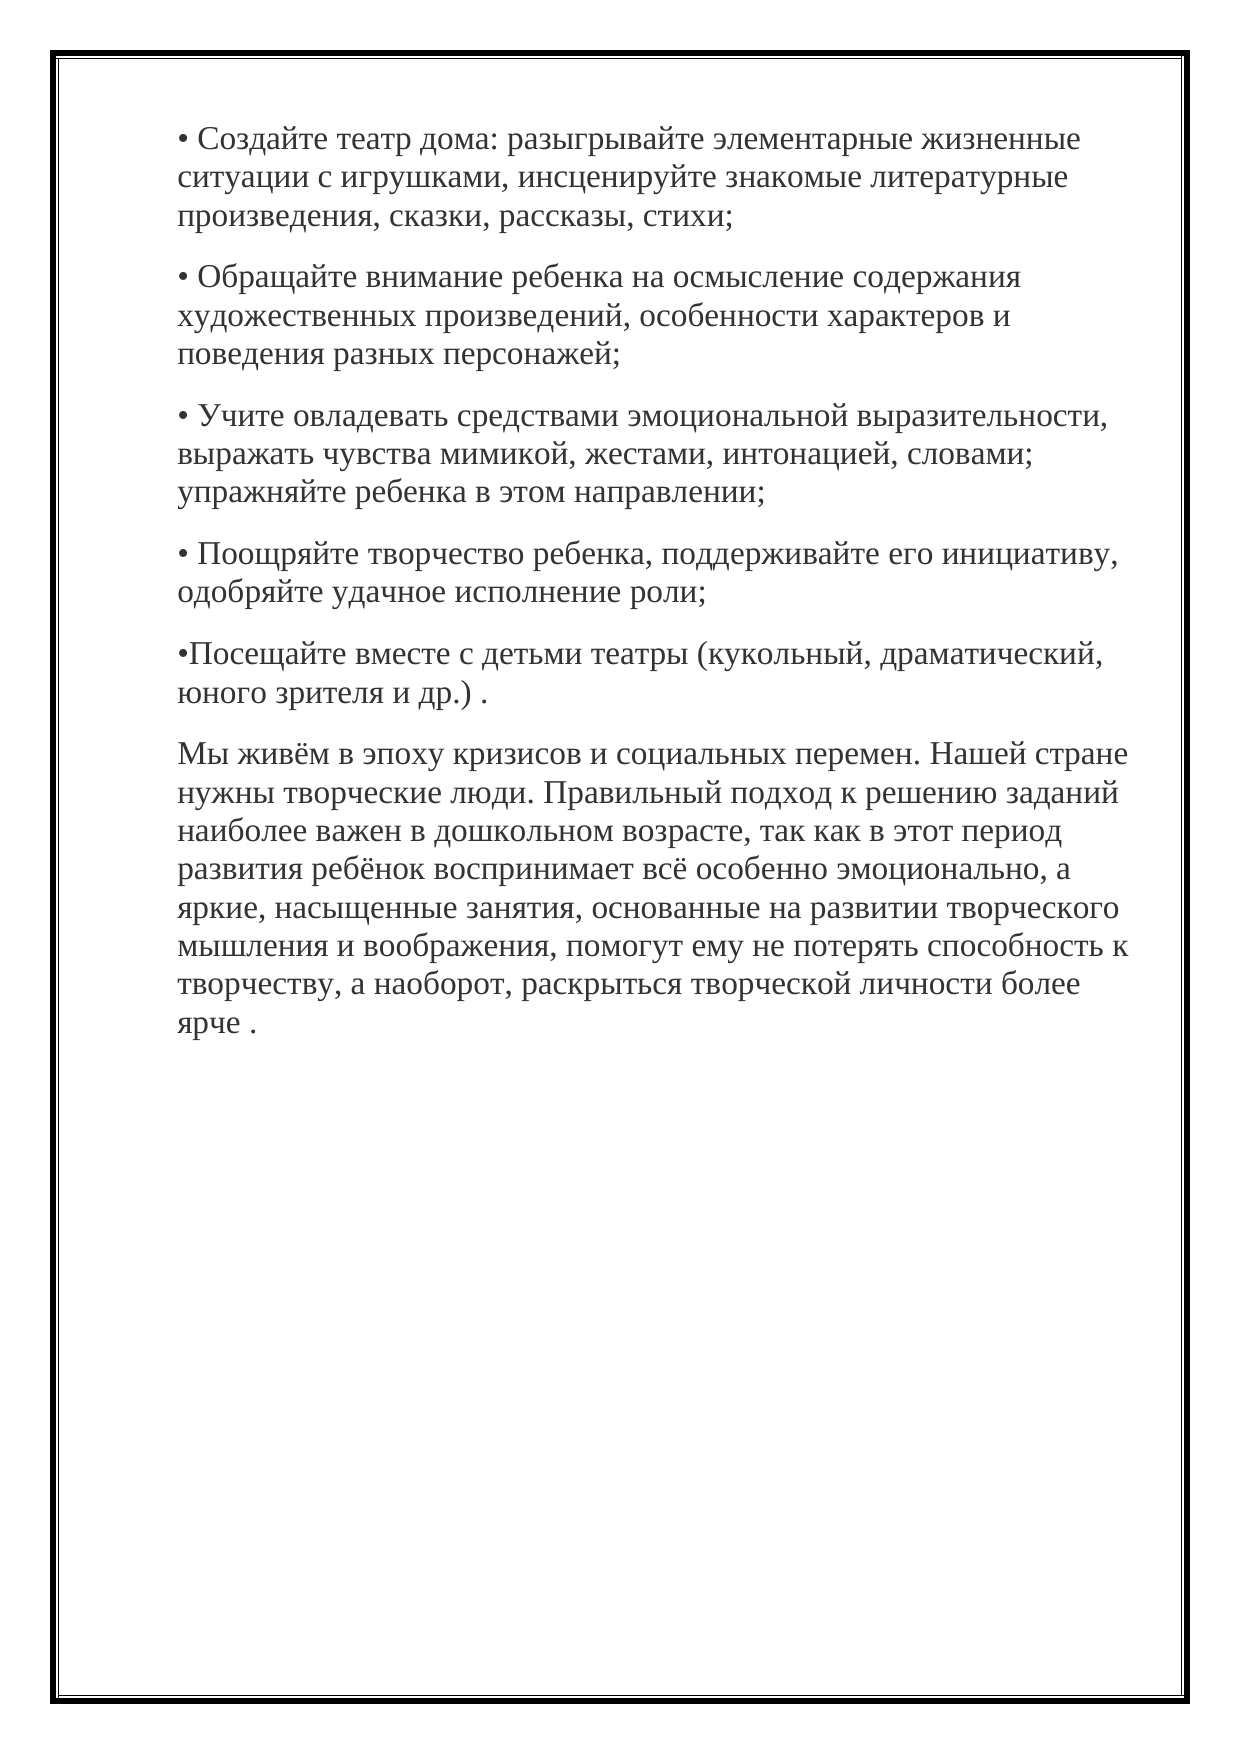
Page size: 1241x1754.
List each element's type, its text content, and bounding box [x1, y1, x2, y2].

text • Поощряйте творчество ребенка, поддерживайте его инициативу, одобряйте удачное исполнение роли; [177, 533, 1152, 610]
text Мы живём в эпоху кризисов и социальных перемен. Нашей стране нужны творческие люди. Правильный подход к решению заданий наиболее важен в дошкольном возрасте, так как в этот период развития ребёнок воспринимает всё особенно эмоционально, а яркие, насыщенные занятия, основанные на развитии творческого мышления и воображения, помогут ему не потерять способность к творчеству, а наоборот, раскрыться творческой личности более ярче . [177, 734, 1152, 1040]
text •Посещайте вместе с детьми театры (кукольный, драматический, юного зрителя и др.) . [177, 633, 1152, 710]
text • Учите овладевать средствами эмоциональной выразительности, выражать чувства мимикой, жестами, интонацией, словами; упражняйте ребенка в этом направлении; [177, 395, 1152, 510]
text • Обращайте внимание ребенка на осмысление содержания художественных произведений, особенности характеров и поведения разных персонажей; [177, 257, 1152, 372]
text • Создайте театр дома: разыгрывайте элементарные жизненные ситуации с игрушками, инсценируйте знакомые литературные произведения, сказки, рассказы, стихи; [177, 118, 1152, 233]
